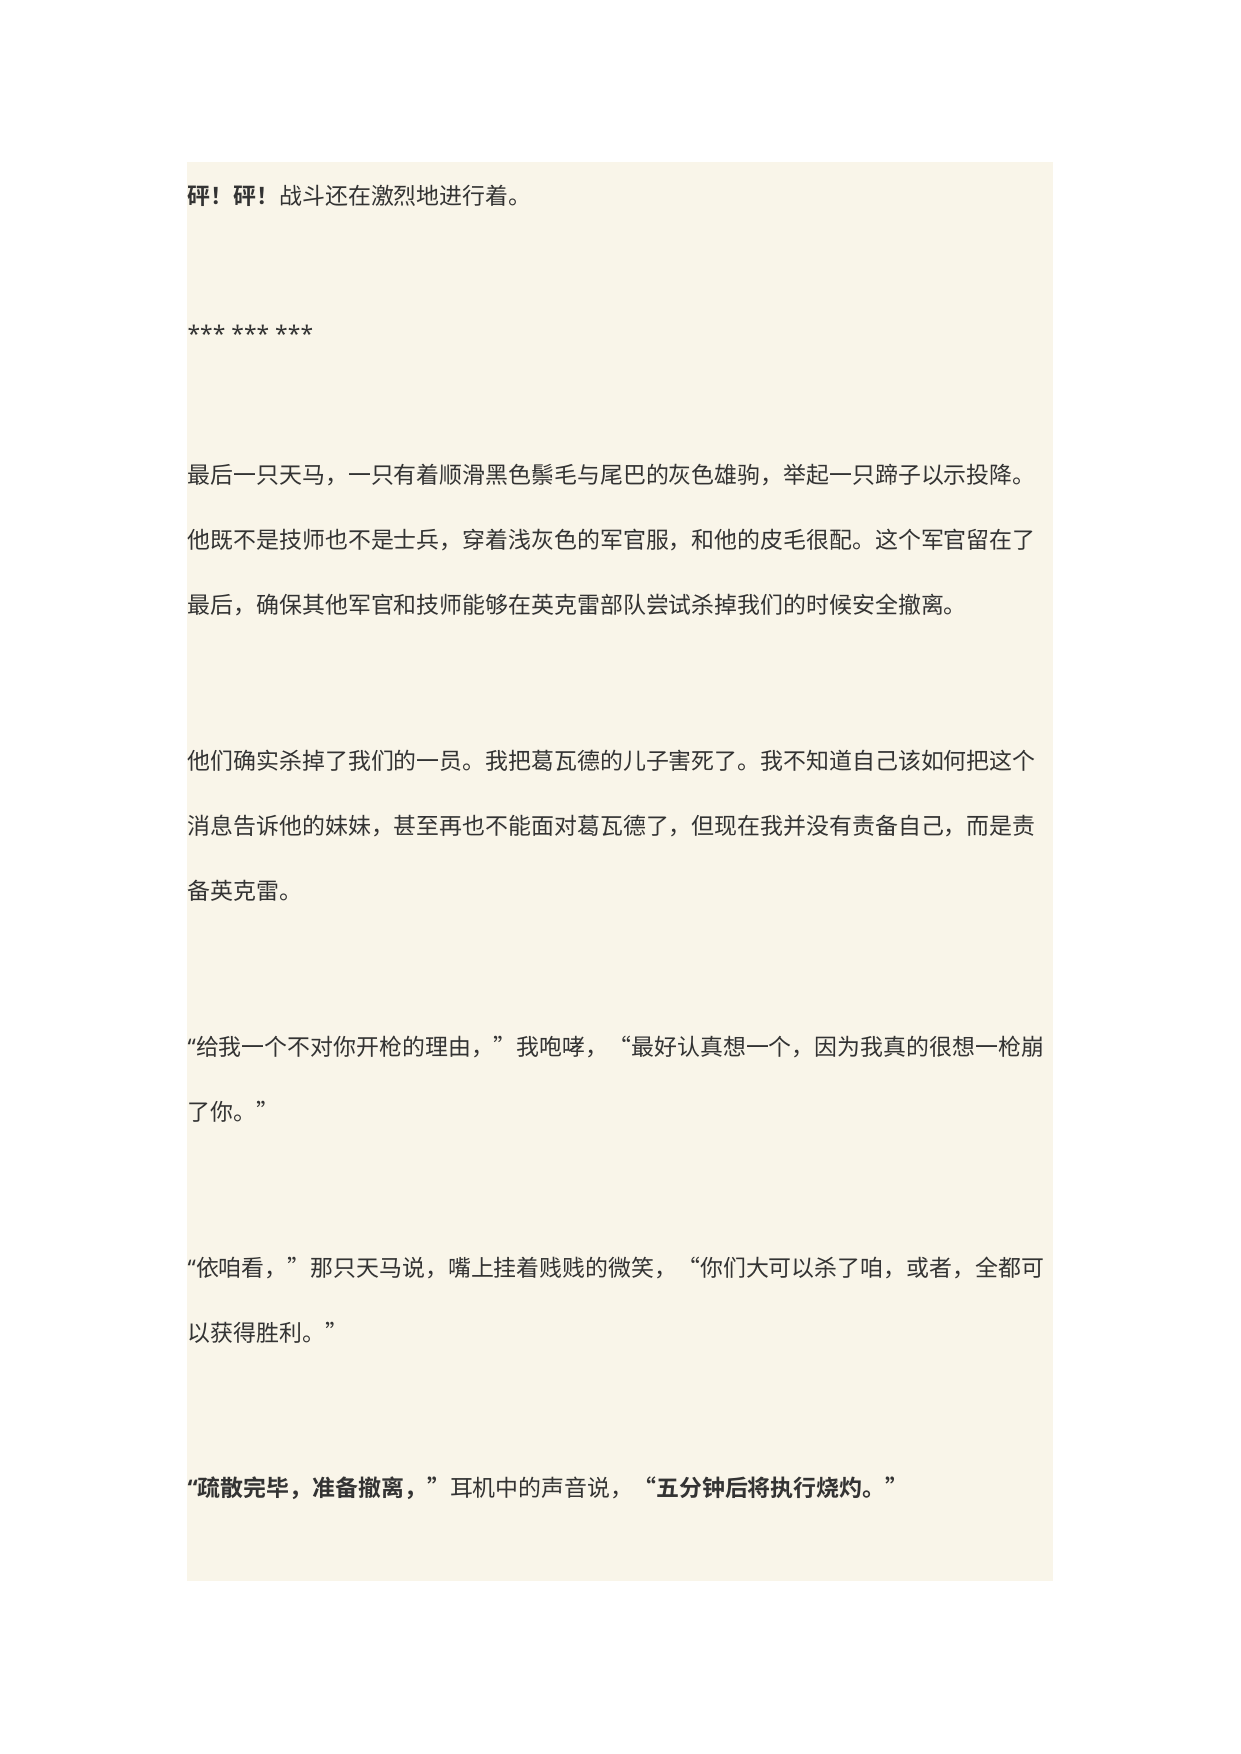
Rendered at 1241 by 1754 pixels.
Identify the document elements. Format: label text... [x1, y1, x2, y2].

text *** *** *** [187, 318, 1053, 350]
text 砰！砰！战斗还在激烈地进行着。 [187, 162, 1053, 227]
text “给我一个不对你开枪的理由，”我咆哮，“最好认真想一个，因为我真的很想一枪崩了你。” [187, 1013, 1053, 1143]
text “疏散完毕，准备撤离，”耳机中的声音说，“五分钟后将执行烧灼。” [187, 1454, 1053, 1519]
text 他们确实杀掉了我们的一员。我把葛瓦德的儿子害死了。我不知道自己该如何把这个消息告诉他的妹妹，甚至再也不能面对葛瓦德了，但现在我并没有责备自己，而是责备英克雷。 [187, 727, 1053, 922]
text 最后一只天马，一只有着顺滑黑色鬃毛与尾巴的灰色雄驹，举起一只蹄子以示投降。他既不是技师也不是士兵，穿着浅灰色的军官服，和他的皮毛很配。这个军官留在了最后，确保其他军官和技师能够在英克雷部队尝试杀掉我们的时候安全撤离。 [187, 441, 1053, 636]
text “依咱看，”那只天马说，嘴上挂着贱贱的微笑，“你们大可以杀了咱，或者，全都可以获得胜利。” [187, 1234, 1053, 1364]
